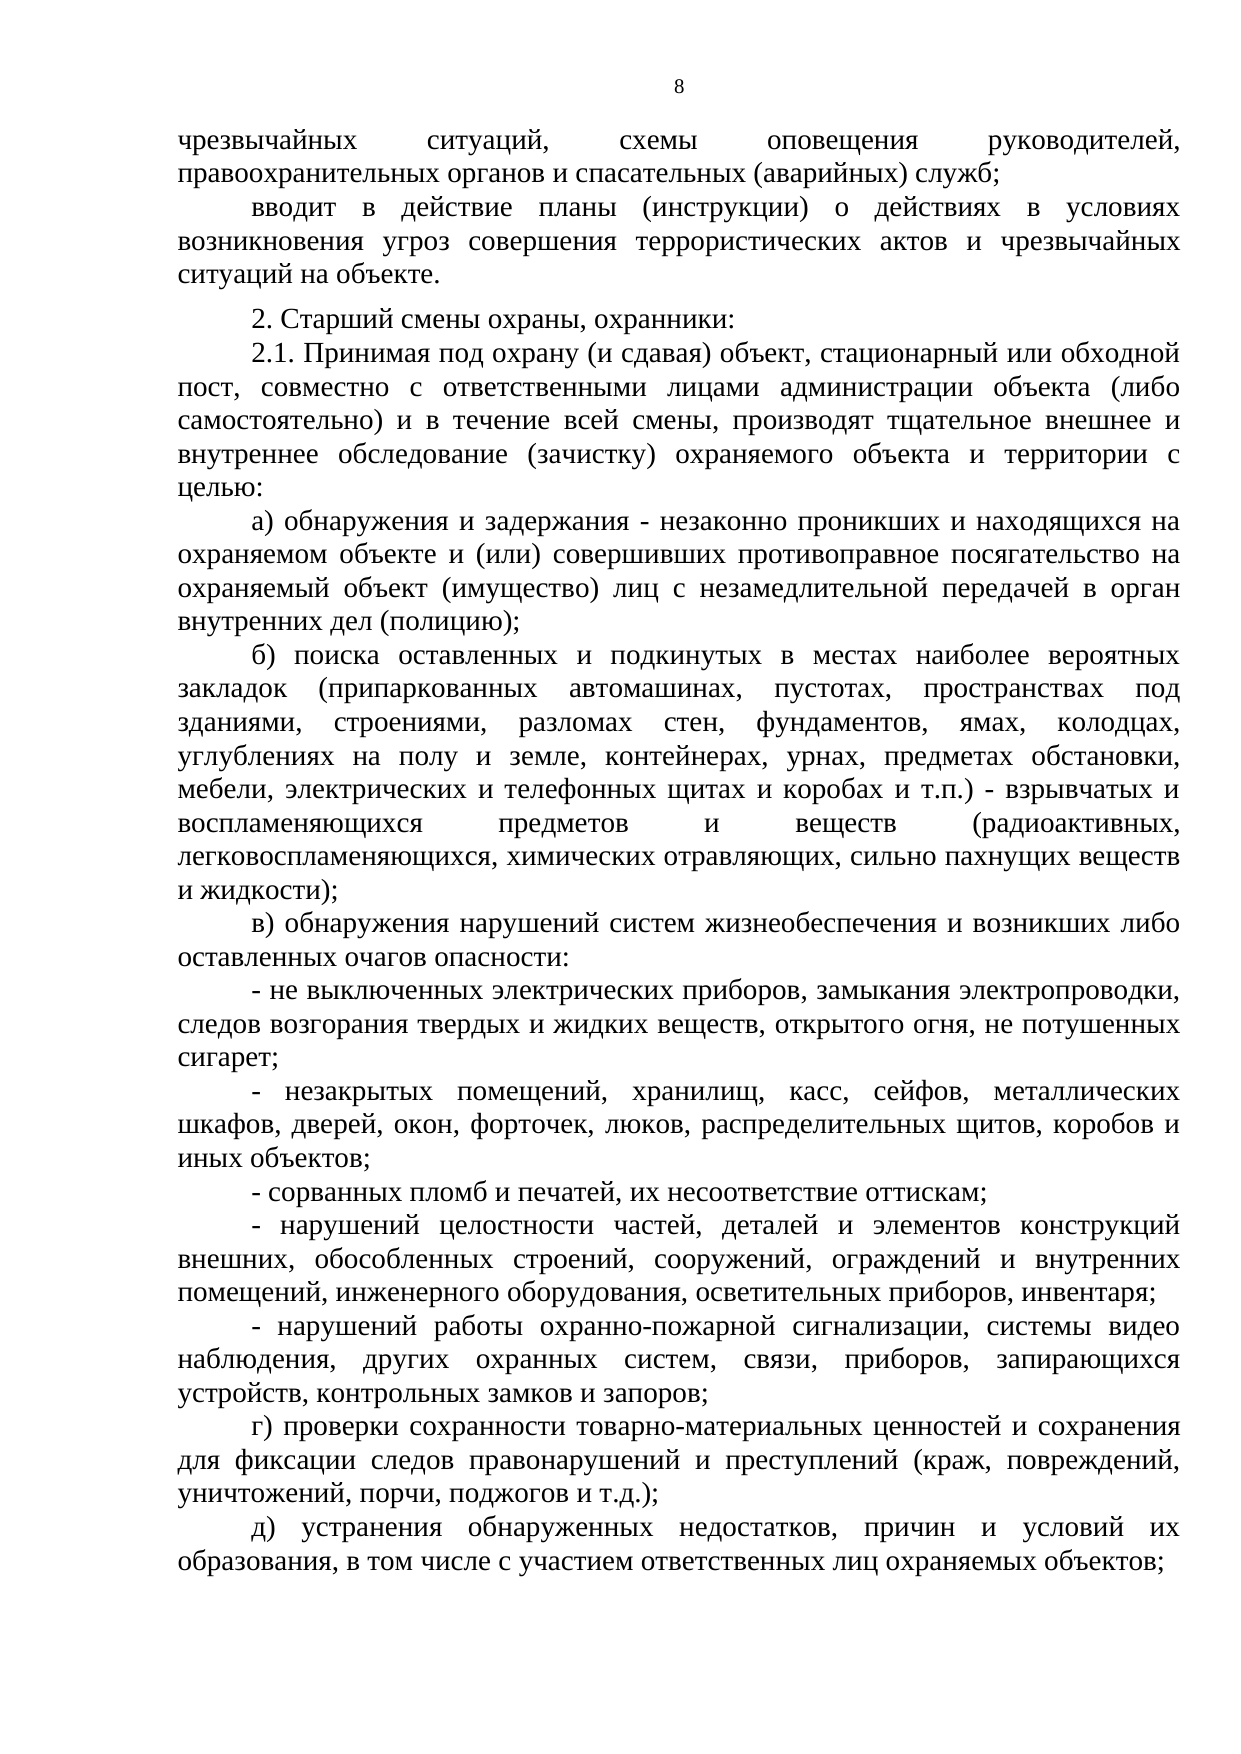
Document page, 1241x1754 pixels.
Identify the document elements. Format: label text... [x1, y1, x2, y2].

text - сорванных пломб и печатей, их несоответствие оттискам; [177, 1174, 1181, 1207]
text в) обнаружения нарушений систем жизнеобеспечения и возникших либо оставленных очагов опасности: [177, 905, 1181, 972]
text б) поиска оставленных и подкинутых в местах наиболее вероятных закладок (припаркованных автомашинах, пустотах, пространствах под зданиями, строениями, разломах стен, фундаментов, ямах, колодцах, углублениях на полу и земле, контейнерах, урнах, предметах обстановки, мебели, электрических и телефонных щитах и коробах и т.п.) - взрывчатых и воспламеняющихся предметов и веществ (радиоактивных, легковоспламеняющихся, химических отравляющих, сильно пахнущих веществ и жидкости); [177, 637, 1181, 905]
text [177, 122, 1181, 189]
text вводит в действие планы (инструкции) о действиях в условиях возникновения угроз совершения террористических актов и чрезвычайных ситуаций на объекте. [177, 189, 1181, 290]
text а) обнаружения и задержания - незаконно проникших и находящихся на охраняемом объекте и (или) совершивших противоправное посягательство на охраняемый объект (имущество) лиц с незамедлительной передачей в орган внутренних дел (полицию); [177, 503, 1181, 637]
text 2. Старший смены охраны, охранники: [177, 302, 1181, 335]
text - нарушений работы охранно-пожарной сигнализации, системы видео наблюдения, других охранных систем, связи, приборов, запирающихся устройств, контрольных замков и запоров; [177, 1308, 1181, 1408]
text - нарушений целостности частей, деталей и элементов конструкций внешних, обособленных строений, сооружений, ограждений и внутренних помещений, инженерного оборудования, осветительных приборов, инвентаря; [177, 1207, 1181, 1308]
text - не выключенных электрических приборов, замыкания электропроводки, следов возгорания твердых и жидких веществ, открытого огня, не потушенных сигарет; [177, 972, 1181, 1073]
text г) проверки сохранности товарно-материальных ценностей и сохранения для фиксации следов правонарушений и преступлений (краж, повреждений, уничтожений, порчи, поджогов и т.д.); [177, 1408, 1181, 1509]
text 2.1. Принимая под охрану (и сдавая) объект, стационарный или обходной пост, совместно с ответственными лицами администрации объекта (либо самостоятельно) и в течение всей смены, производят тщательное внешнее и внутреннее обследование (зачистку) охраняемого объекта и территории с целью: [177, 335, 1181, 503]
text д) устранения обнаруженных недостатков, причин и условий их образования, в том числе с участием ответственных лиц охраняемых объектов; [177, 1509, 1181, 1576]
text - незакрытых помещений, хранилищ, касс, сейфов, металлических шкафов, дверей, окон, форточек, люков, распределительных щитов, коробов и иных объектов; [177, 1073, 1181, 1174]
